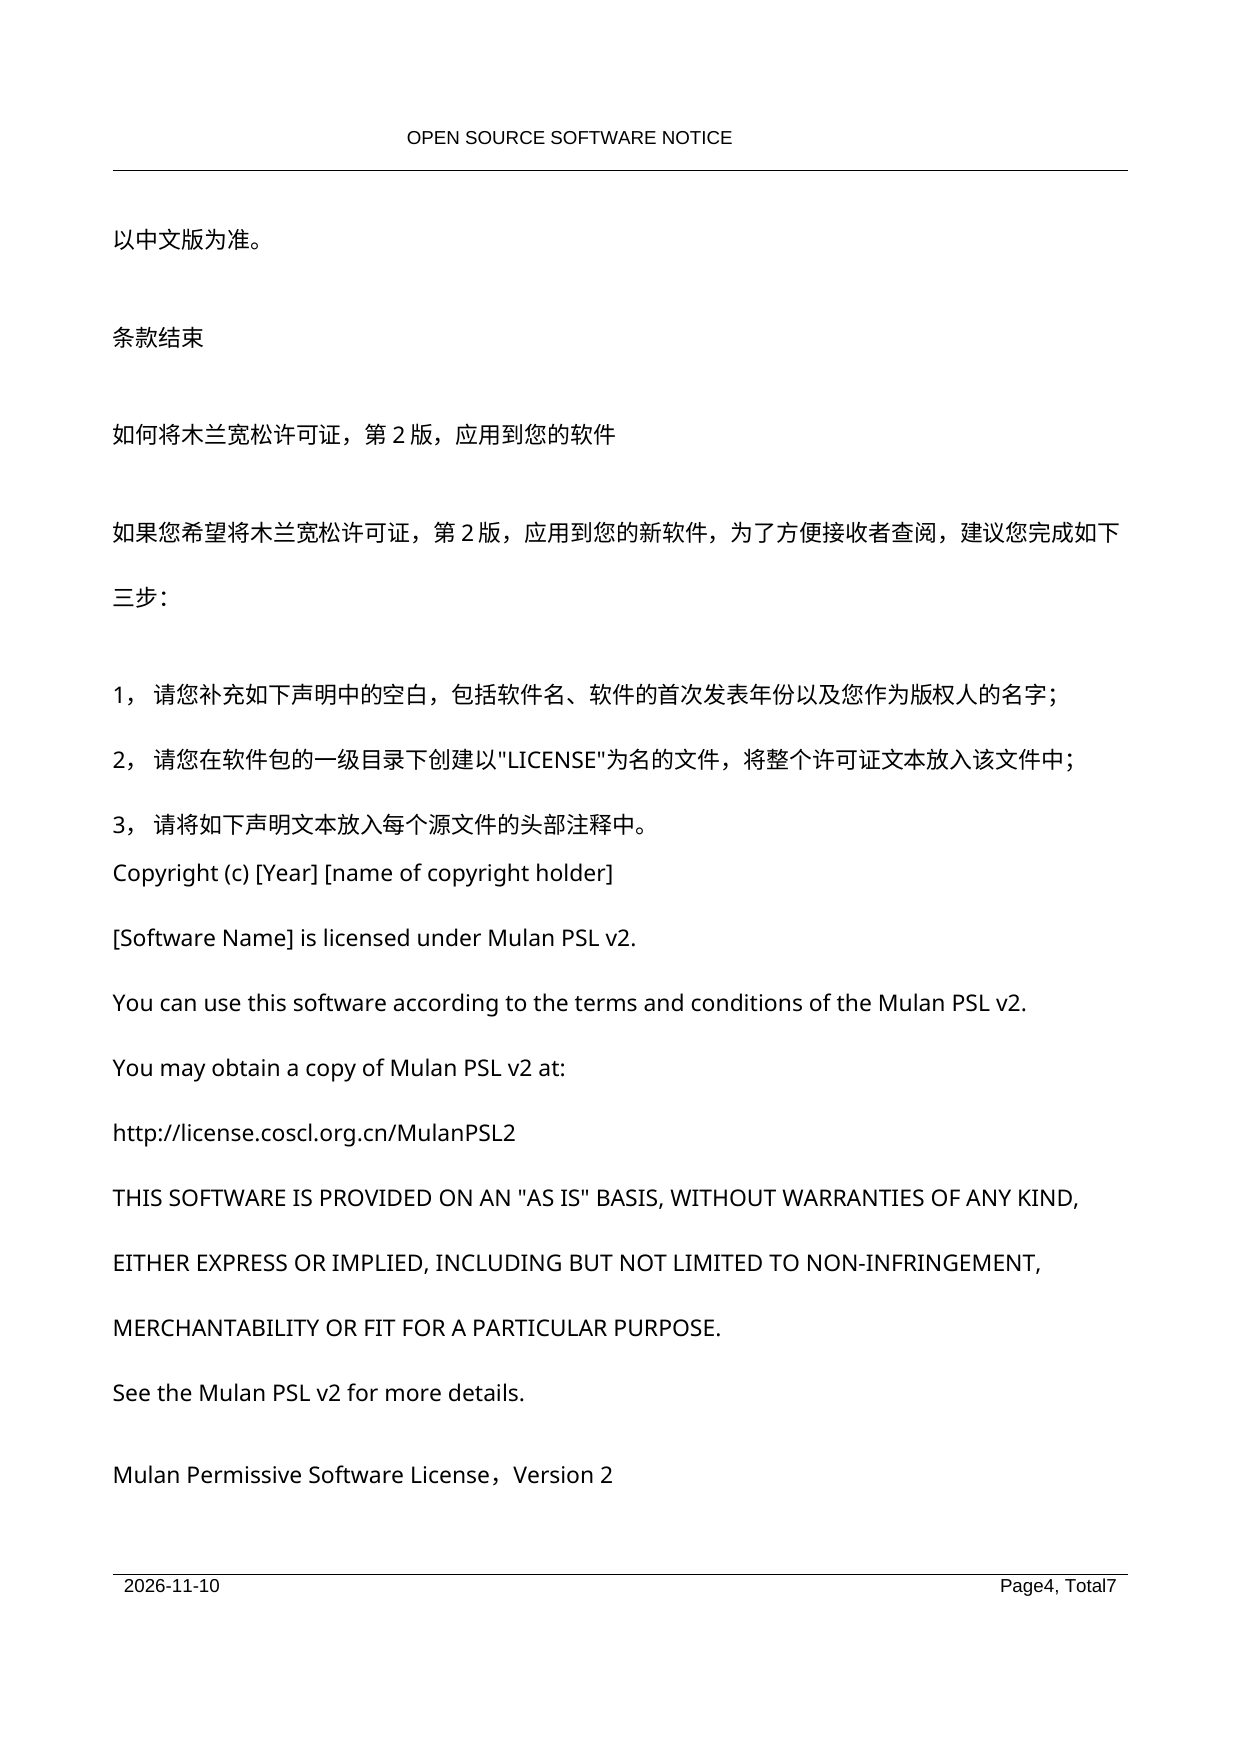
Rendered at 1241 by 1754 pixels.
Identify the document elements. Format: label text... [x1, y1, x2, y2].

text THIS SOFTWARE IS PROVIDED ON AN "AS IS" BASIS, WITHOUT WARRANTIES OF ANY KIND, [112, 1181, 1128, 1214]
text 1， 请您补充如下声明中的空白，包括软件名、软件的首次发表年份以及您作为版权人的名字； [112, 661, 1128, 726]
text Copyright (c) [Year] [name of copyright holder] [112, 856, 1128, 889]
text 条款结束 [112, 304, 1128, 369]
text 如何将木兰宽松许可证，第2版，应用到您的软件 [112, 401, 1128, 466]
text See the Mulan PSL v2 for more details. [112, 1376, 1128, 1409]
text Mulan Permissive Software License，Version 2 [112, 1441, 1128, 1506]
text You can use this software according to the terms and conditions of the Mulan PSL v2. [112, 986, 1128, 1019]
text You may obtain a copy of Mulan PSL v2 at: [112, 1051, 1128, 1084]
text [112, 206, 1128, 271]
text EITHER EXPRESS OR IMPLIED, INCLUDING BUT NOT LIMITED TO NON-INFRINGEMENT, [112, 1246, 1128, 1279]
text 3， 请将如下声明文本放入每个源文件的头部注释中。 [112, 791, 1128, 856]
text http://license.coscl.org.cn/MulanPSL2 [112, 1116, 1128, 1149]
text 如果您希望将木兰宽松许可证，第2版，应用到您的新软件，为了方便接收者查阅，建议您完成如下三步： [112, 499, 1128, 629]
text MERCHANTABILITY OR FIT FOR A PARTICULAR PURPOSE. [112, 1311, 1128, 1344]
text [Software Name] is licensed under Mulan PSL v2. [112, 921, 1128, 954]
text 2， 请您在软件包的一级目录下创建以"LICENSE"为名的文件，将整个许可证文本放入该文件中； [112, 726, 1128, 791]
